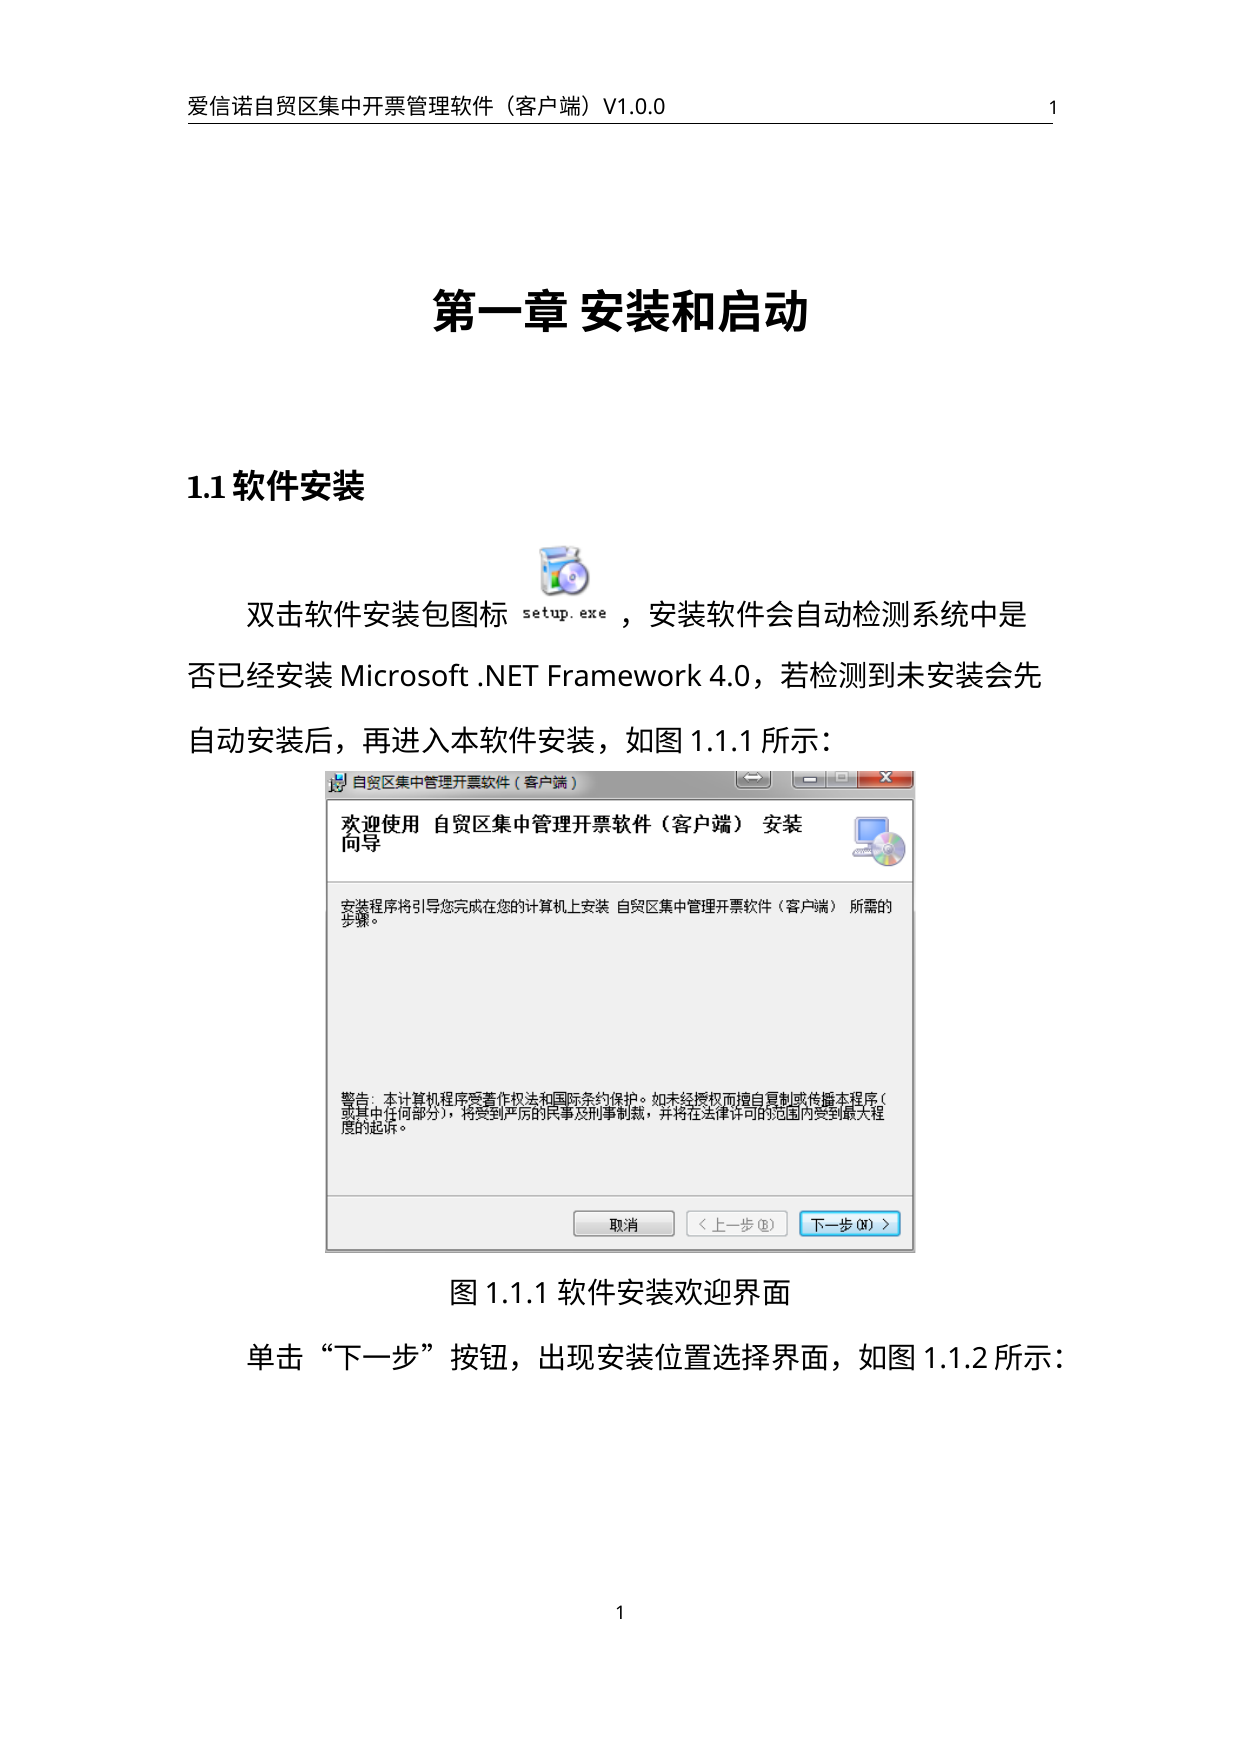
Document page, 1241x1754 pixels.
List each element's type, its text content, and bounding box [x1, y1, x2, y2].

text 图1.1.1 软件安装欢迎界面 [187, 1259, 1053, 1324]
subtitle 1.1软件安装 [187, 452, 1053, 517]
subtitle 第一章 安装和启动 [187, 260, 1053, 358]
text 双击软件安装包图标，安装软件会自动检测系统中是否已经安装Microsoft .NET Framework 4.0，若检测到未安装会先自动安装后，再进入本软件安装，如图1.1.1所示： [187, 544, 1053, 771]
text 单击“下一步”按钮，出现安装位置选择界面，如图1.1.2所示： [187, 1324, 1053, 1389]
picture [325, 771, 916, 1253]
picture [508, 543, 620, 626]
